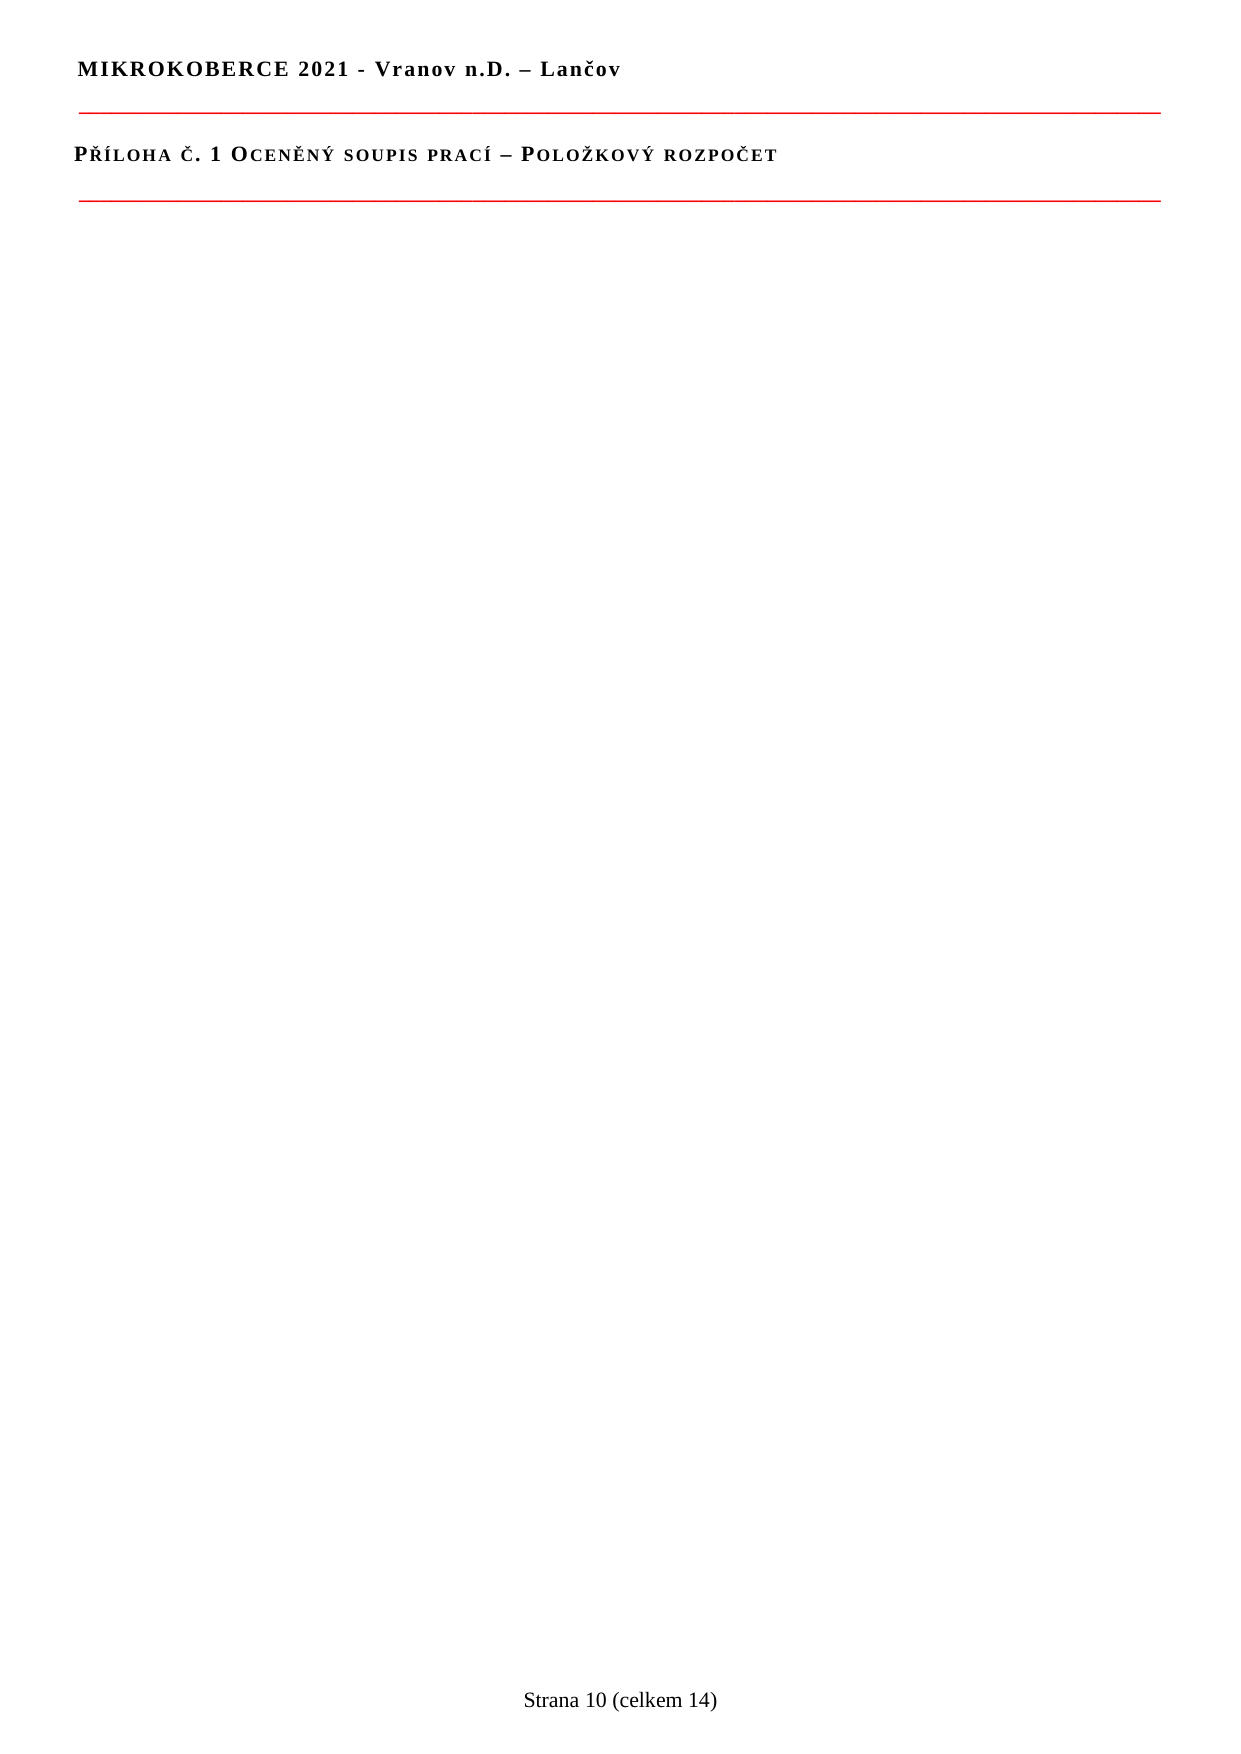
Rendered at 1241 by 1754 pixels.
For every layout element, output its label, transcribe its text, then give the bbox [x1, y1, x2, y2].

text Příloha č. 1 Oceněný soupis prací – Položkový rozpočet [74, 141, 1167, 166]
text ___________________________________________________________________________________________________ [74, 179, 1167, 204]
